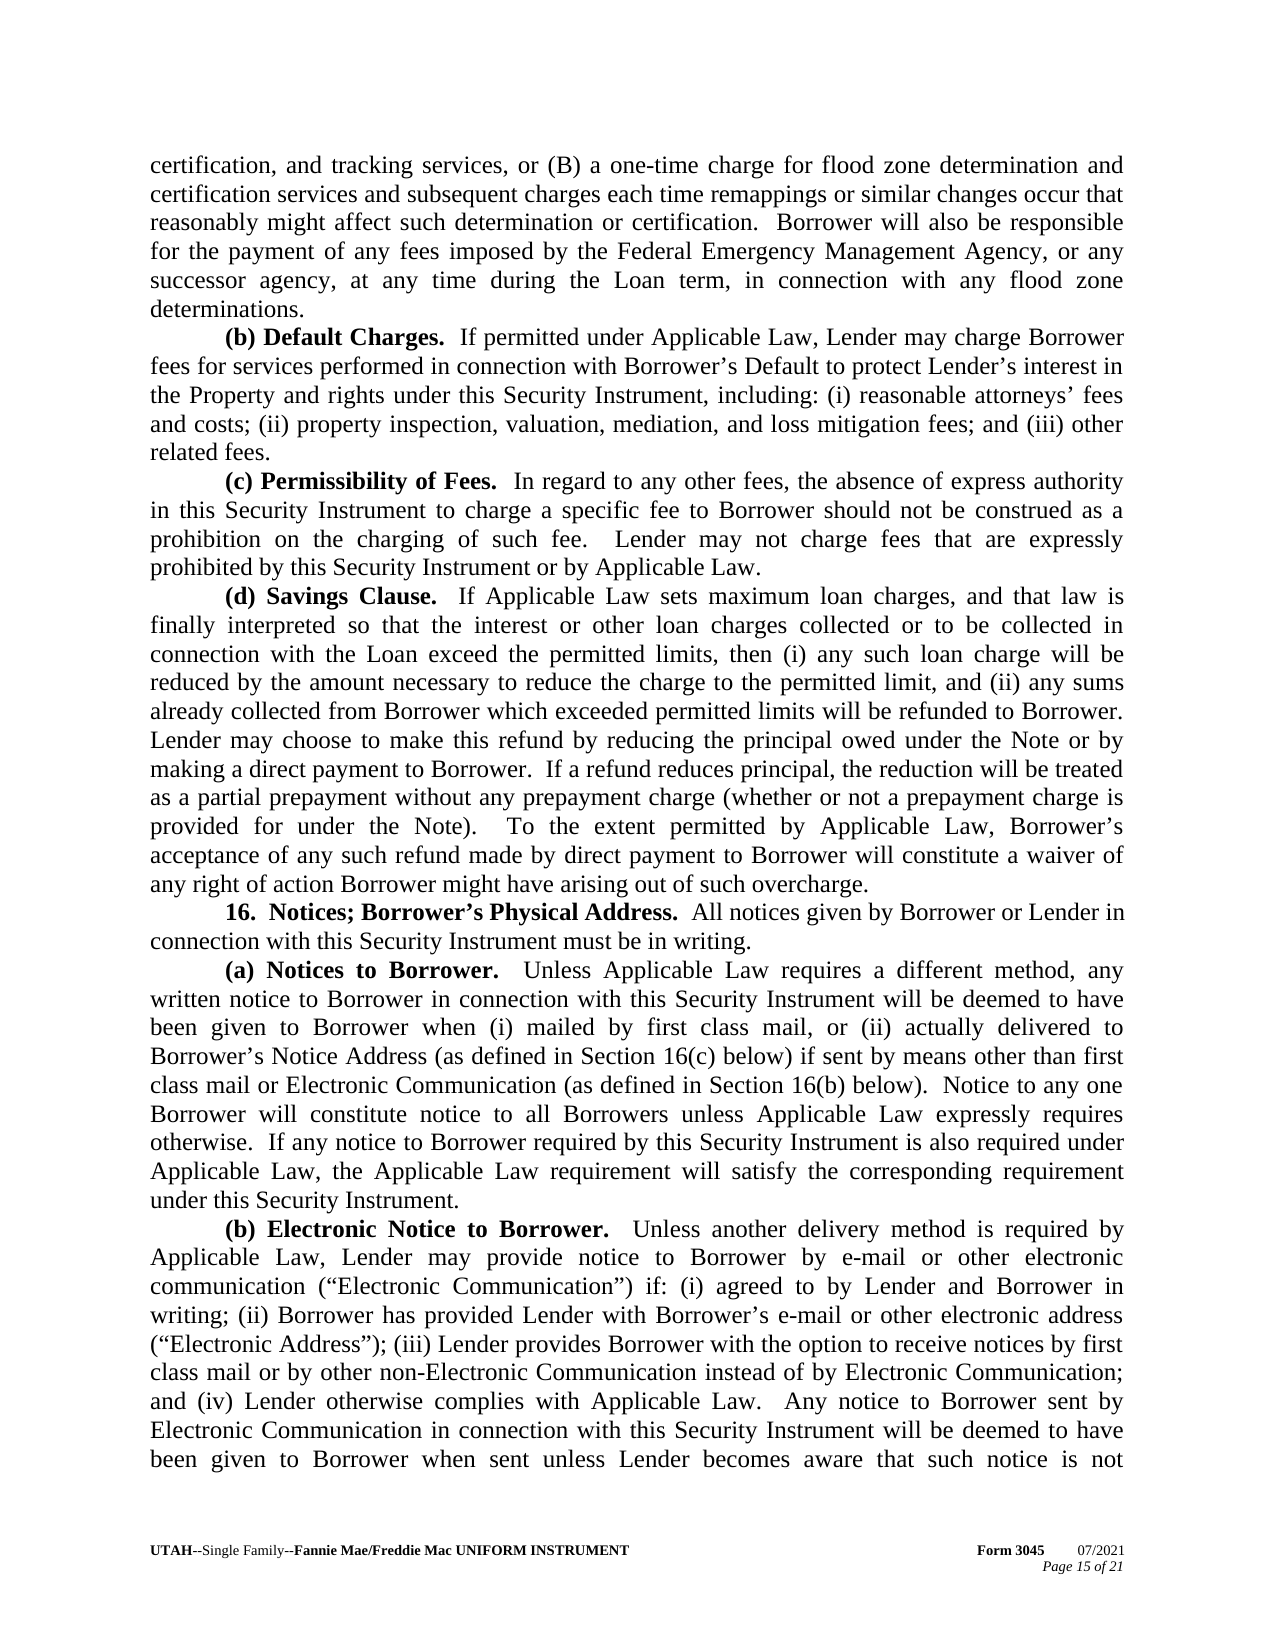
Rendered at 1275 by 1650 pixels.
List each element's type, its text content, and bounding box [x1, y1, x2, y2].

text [150, 150, 1125, 322]
text (c) Permissibility of Fees. In regard to any other fees, the absence of express authority in this Security Instrument to charge a specific fee to Borrower should not be construed as a prohibition on the charging of such fee. Lender may not charge fees that are expressly prohibited by this Security Instrument or by Applicable Law. [150, 466, 1125, 581]
list 16. Notices; Borrower’s Physical Address. All notices given by Borrower or Lender in connection with this Security Instrument must be in writing. [150, 897, 1125, 955]
text (d) Savings Clause. If Applicable Law sets maximum loan charges, and that law is finally interpreted so that the interest or other loan charges collected or to be collected in connection with the Loan exceed the permitted limits, then (i) any such loan charge will be reduced by the amount necessary to reduce the charge to the permitted limit, and (ii) any sums already collected from Borrower which exceeded permitted limits will be refunded to Borrower. Lender may choose to make this refund by reducing the principal owed under the Note or by making a direct payment to Borrower. If a refund reduces principal, the reduction will be treated as a partial prepayment without any prepayment charge (whether or not a prepayment charge is provided for under the Note). To the extent permitted by Applicable Law, Borrower’s acceptance of any such refund made by direct payment to Borrower will constitute a waiver of any right of action Borrower might have arising out of such overcharge. [150, 581, 1125, 897]
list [150, 1214, 1125, 1472]
text (b) Default Charges. If permitted under Applicable Law, Lender may charge Borrower fees for services performed in connection with Borrower’s Default to protect Lender’s interest in the Property and rights under this Security Instrument, including: (i) reasonable attorneys’ fees and costs; (ii) property inspection, valuation, mediation, and loss mitigation fees; and (iii) other related fees. [150, 322, 1125, 466]
list (a) Notices to Borrower. Unless Applicable Law requires a different method, any written notice to Borrower in connection with this Security Instrument will be deemed to have been given to Borrower when (i) mailed by first class mail, or (ii) actually delivered to Borrower’s Notice Address (as defined in Section 16(c) below) if sent by means other than first class mail or Electronic Communication (as defined in Section 16(b) below). Notice to any one Borrower will constitute notice to all Borrowers unless Applicable Law expressly requires otherwise. If any notice to Borrower required by this Security Instrument is also required under Applicable Law, the Applicable Law requirement will satisfy the corresponding requirement under this Security Instrument. [150, 955, 1125, 1214]
